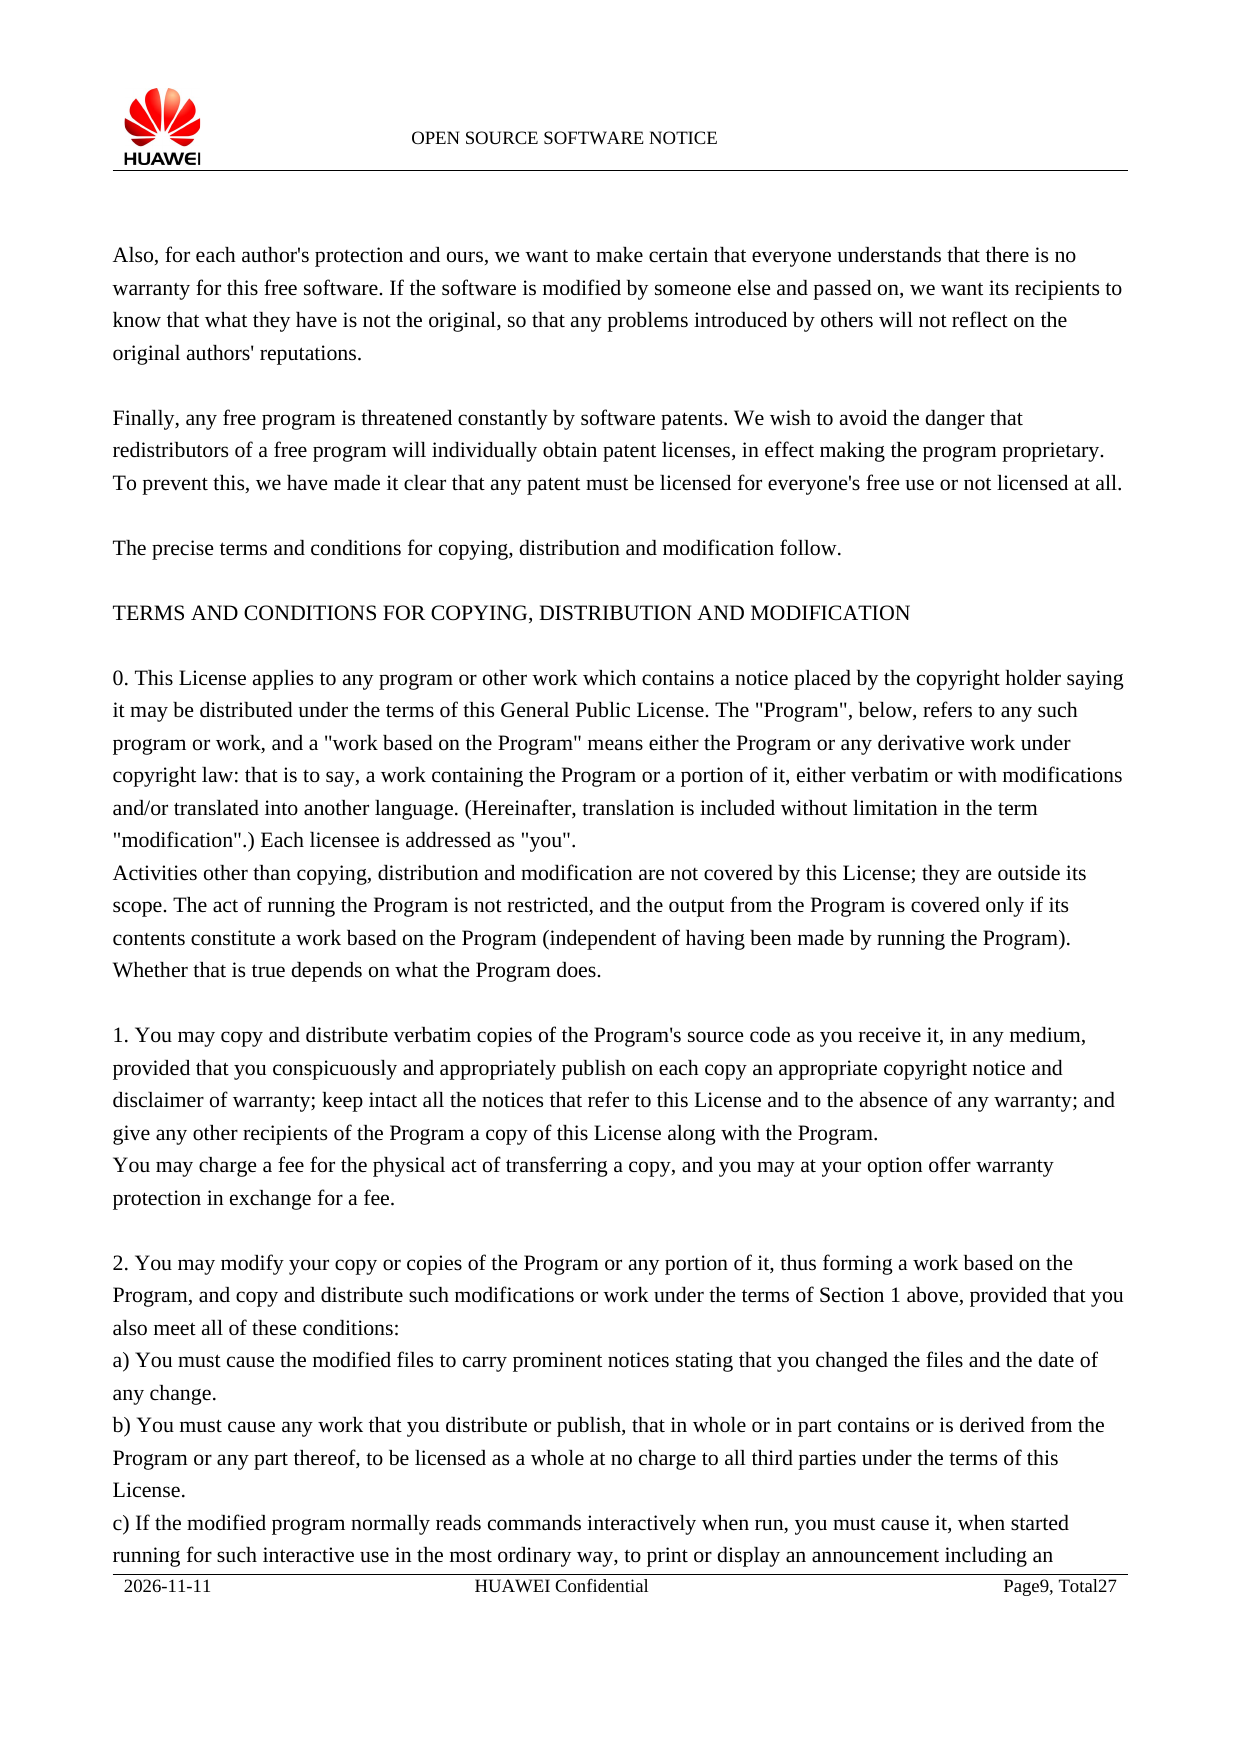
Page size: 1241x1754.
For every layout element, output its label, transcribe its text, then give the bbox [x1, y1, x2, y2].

picture [124, 88, 201, 165]
